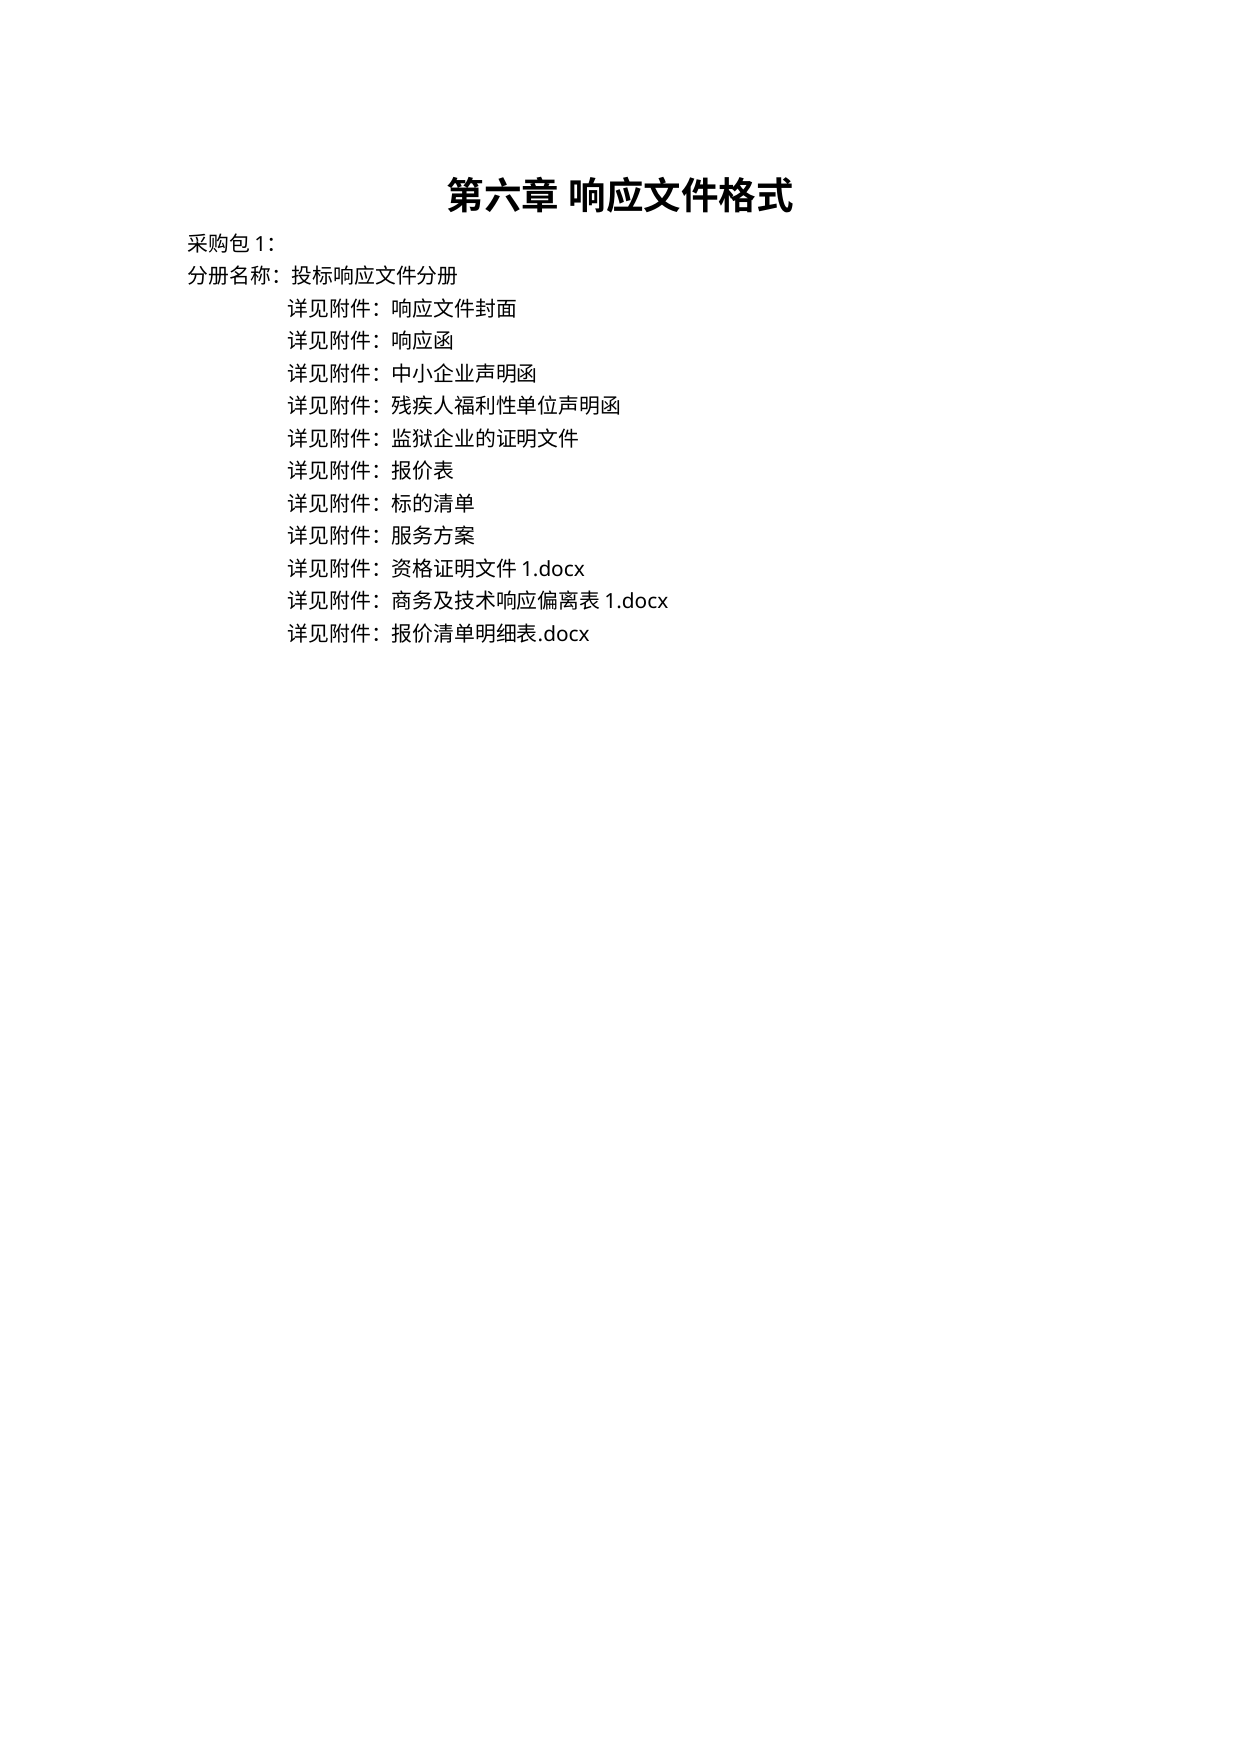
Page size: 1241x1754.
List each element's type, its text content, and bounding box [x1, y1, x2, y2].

text 详见附件：报价清单明细表.docx [187, 617, 1053, 649]
text 详见附件：商务及技术响应偏离表1.docx [187, 584, 1053, 617]
text 详见附件：监狱企业的证明文件 [187, 422, 1053, 454]
text 详见附件：报价表 [187, 454, 1053, 487]
text 详见附件：响应函 [187, 324, 1053, 357]
text 详见附件：响应文件封面 [187, 292, 1053, 324]
text 分册名称：投标响应文件分册 [187, 259, 1053, 292]
text 详见附件：服务方案 [187, 519, 1053, 552]
text 详见附件：标的清单 [187, 487, 1053, 519]
text 第六章 响应文件格式 [187, 162, 1053, 227]
text 详见附件：中小企业声明函 [187, 357, 1053, 389]
text 采购包1： [187, 227, 1053, 259]
text 详见附件：残疾人福利性单位声明函 [187, 389, 1053, 422]
text 详见附件：资格证明文件1.docx [187, 552, 1053, 584]
